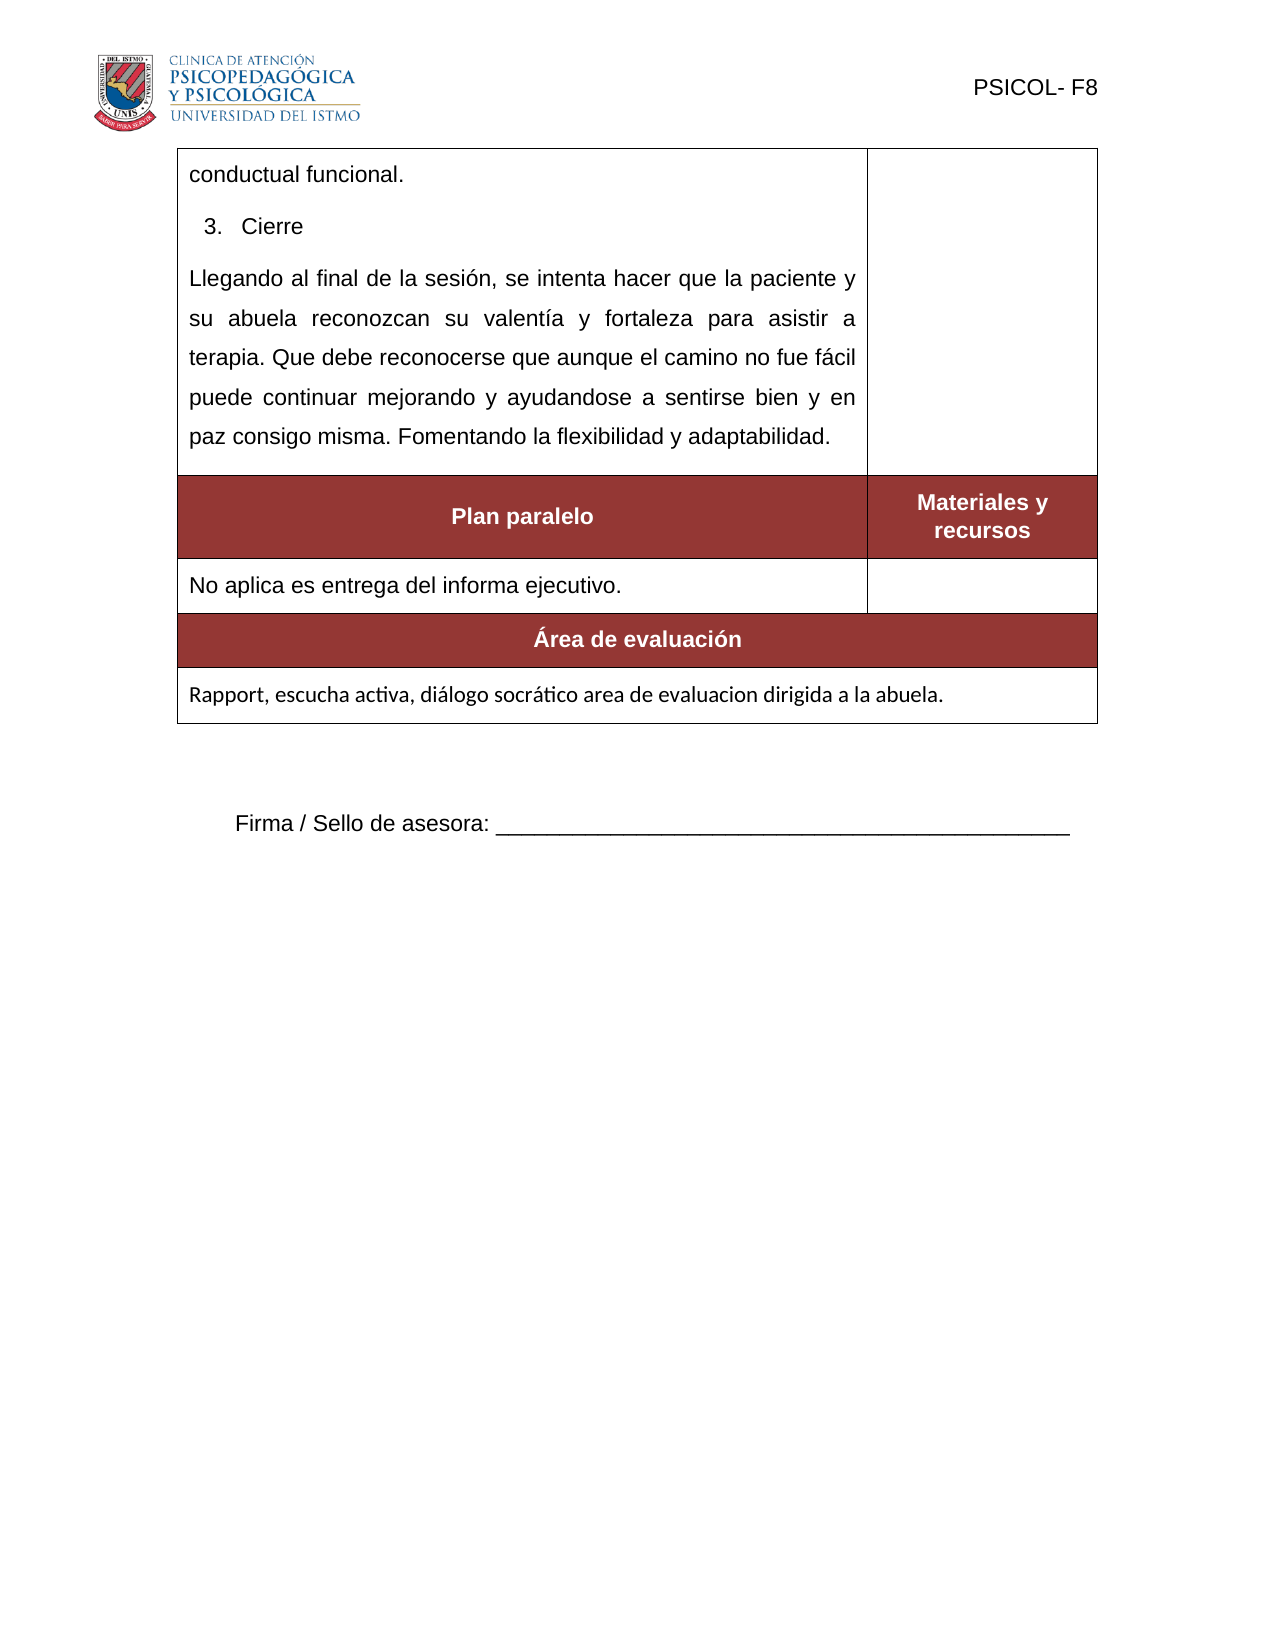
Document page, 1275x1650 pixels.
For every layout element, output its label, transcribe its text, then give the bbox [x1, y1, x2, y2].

text Firma / Sello de asesora: _____________________________________________ [177, 810, 1127, 836]
table_cell Materiales y recursos [868, 476, 1097, 558]
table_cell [178, 149, 867, 475]
table_cell [868, 559, 1097, 612]
table_cell Rapport, escucha activa, diálogo socrático area de evaluacion dirigida a la abuela. [178, 668, 1097, 723]
picture [42, 25, 422, 166]
table_cell No aplica es entrega del informa ejecutivo. [178, 559, 867, 612]
table_cell Área de evaluación [178, 614, 1097, 667]
table_cell [868, 149, 1097, 475]
table_cell Plan paralelo [178, 476, 867, 558]
